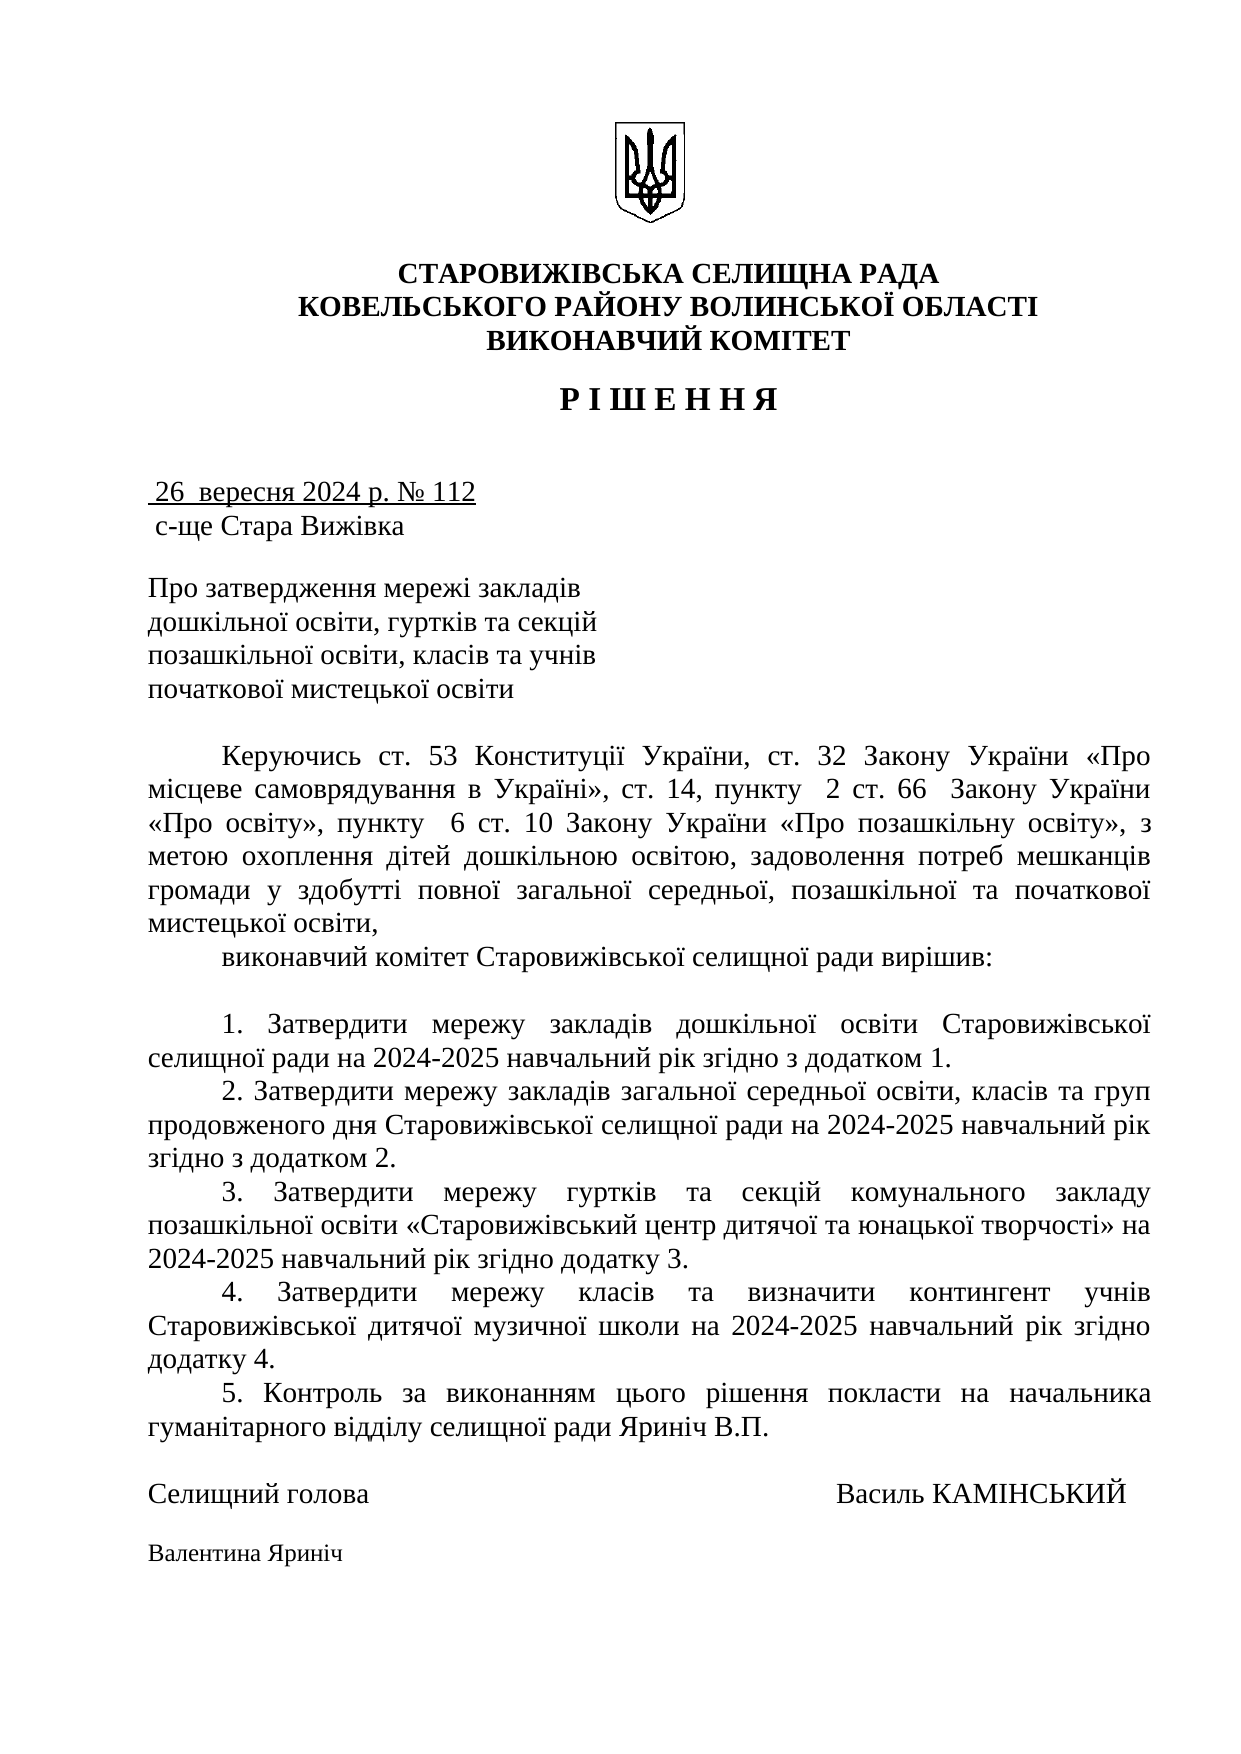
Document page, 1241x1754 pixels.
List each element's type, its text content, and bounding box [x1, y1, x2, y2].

text КОВЕЛЬСЬКОГО РАЙОНУ ВОЛИНСЬКОЇ ОБЛАСТІ [148, 289, 1189, 323]
text CТАРОВИЖІВСЬКА СЕЛИЩНА РАДА [148, 256, 1189, 289]
text Керуючись ст. 53 Конституції України, ст. 32 Закону України «Про місцеве самоврядування в Україні», ст. 14, пункту 2 ст. 66 Закону України «Про освіту», пункту 6 ст. 10 Закону України «Про позашкільну освіту», з метою охоплення дітей дошкільною освітою, задоволення потреб мешканців громади у здобутті повної загальної середньої, позашкільної та початкової мистецької освіти, [148, 738, 1152, 939]
text ВИКОНАВЧИЙ КОМІТЕТ [148, 323, 1189, 357]
text 5. Контроль за виконанням цього рішення покласти на начальника гуманітарного відділу селищної ради Яриніч В.П. [148, 1375, 1152, 1442]
text виконавчий комітет Старовижівської селищної ради вирішив: [148, 939, 1152, 973]
text дошкільної освіти, гуртків та секцій [148, 604, 1152, 637]
text позашкільної освіти, класів та учнів [148, 637, 1152, 671]
text 1. Затвердити мережу закладів дошкільної освіти Старовижівської селищної ради на 2024-2025 навчальний рік згідно з додатком 1. [148, 1006, 1152, 1073]
text Р І Ш Е Н Н Я [148, 379, 1189, 418]
text Селищний голова Василь КАМІНСЬКИЙ [148, 1476, 1152, 1509]
text 26 вересня 2024 р. № 112 [148, 474, 1152, 508]
text 2. Затвердити мережу закладів загальної середньої освіти, класів та груп продовженого дня Старовижівської селищної ради на 2024-2025 навчальний рік згідно з додатком 2. [148, 1073, 1152, 1174]
text початкової мистецької освіти [148, 671, 1152, 704]
text с-ще Стара Вижівка [148, 508, 1152, 541]
text Про затвердження мережі закладів [148, 570, 1152, 604]
text 4. Затвердити мережу класів та визначити контингент учнів Старовижівської дитячої музичної школи на 2024-2025 навчальний рік згідно додатку 4. [148, 1274, 1152, 1375]
text 3. Затвердити мережу гуртків та секцій комунального закладу позашкільної освіти «Старовижівський центр дитячої та юнацької творчості» на 2024-2025 навчальний рік згідно додатку 3. [148, 1174, 1152, 1274]
picture [614, 122, 685, 223]
text Валентина Яриніч [148, 1538, 1152, 1567]
